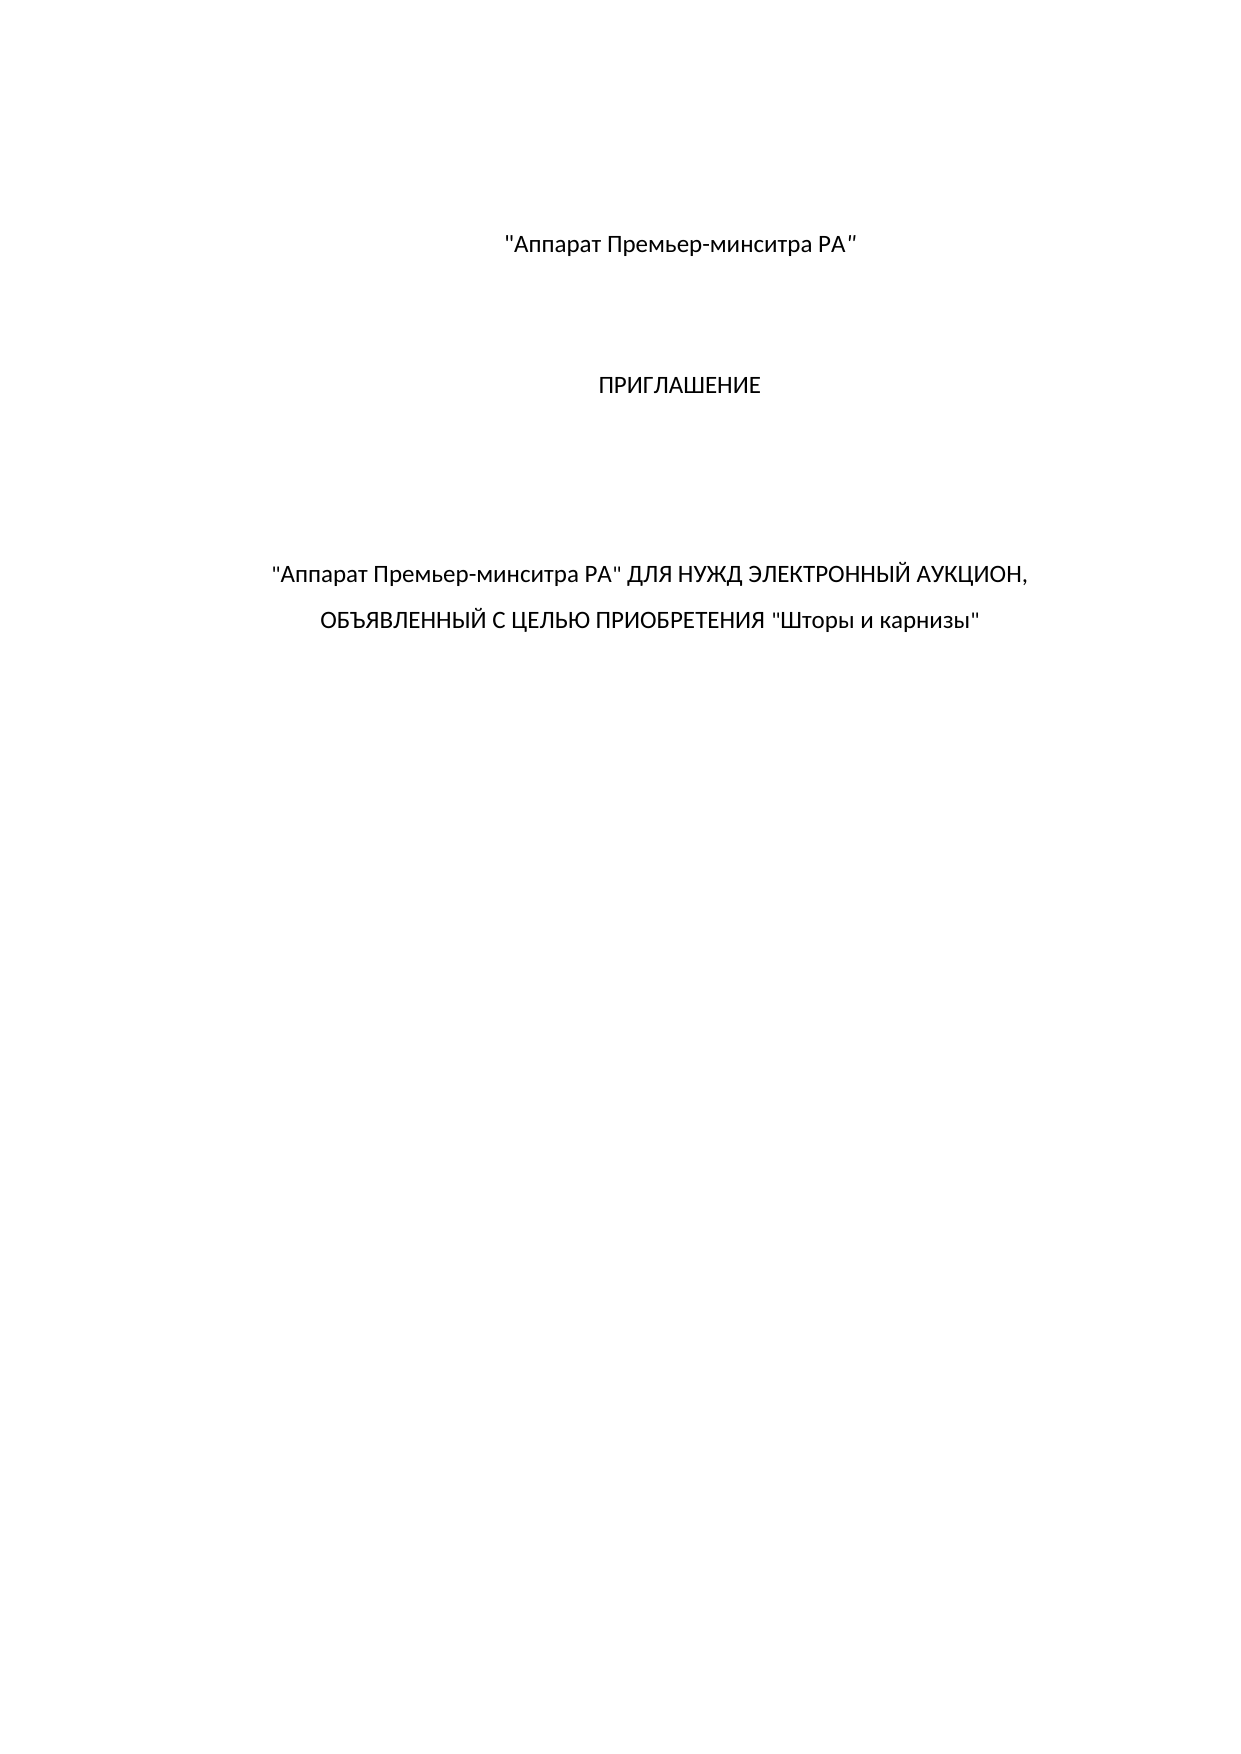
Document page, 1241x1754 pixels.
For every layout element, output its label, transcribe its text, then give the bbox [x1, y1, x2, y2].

text ОБЪЯВЛЕННЫЙ С ЦЕЛЬЮ ПРИОБРЕТЕНИЯ "Шторы и карнизы" [148, 604, 1152, 634]
text "Аппарат Премьер-минситра РА" ДЛЯ НУЖД ЭЛЕКТРОННЫЙ АУКЦИОН, [148, 558, 1152, 589]
text "Аппарат Премьер-минситра РА" [148, 228, 1152, 258]
text ПРИГЛАШЕНИЕ [148, 369, 1152, 400]
